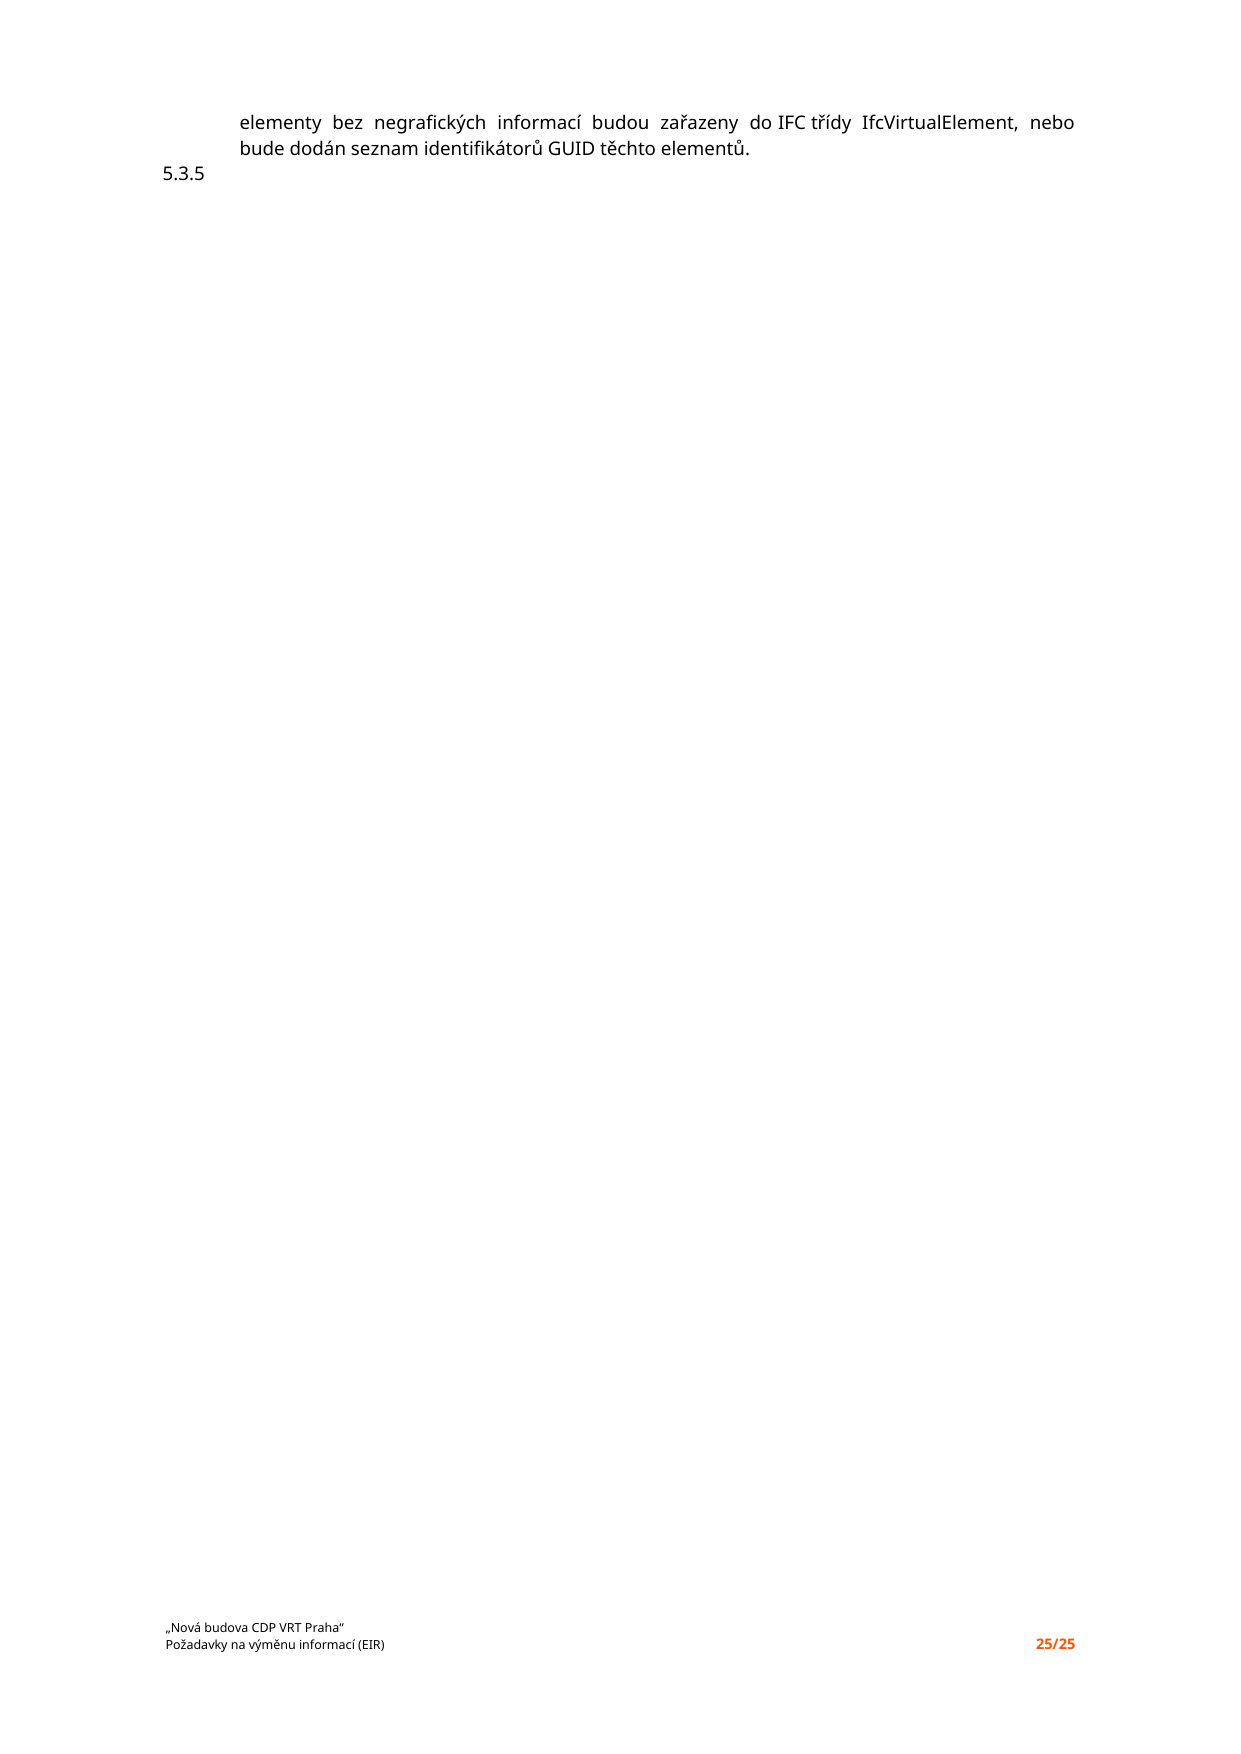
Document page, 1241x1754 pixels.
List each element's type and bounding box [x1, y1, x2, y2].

text [162, 109, 1075, 160]
